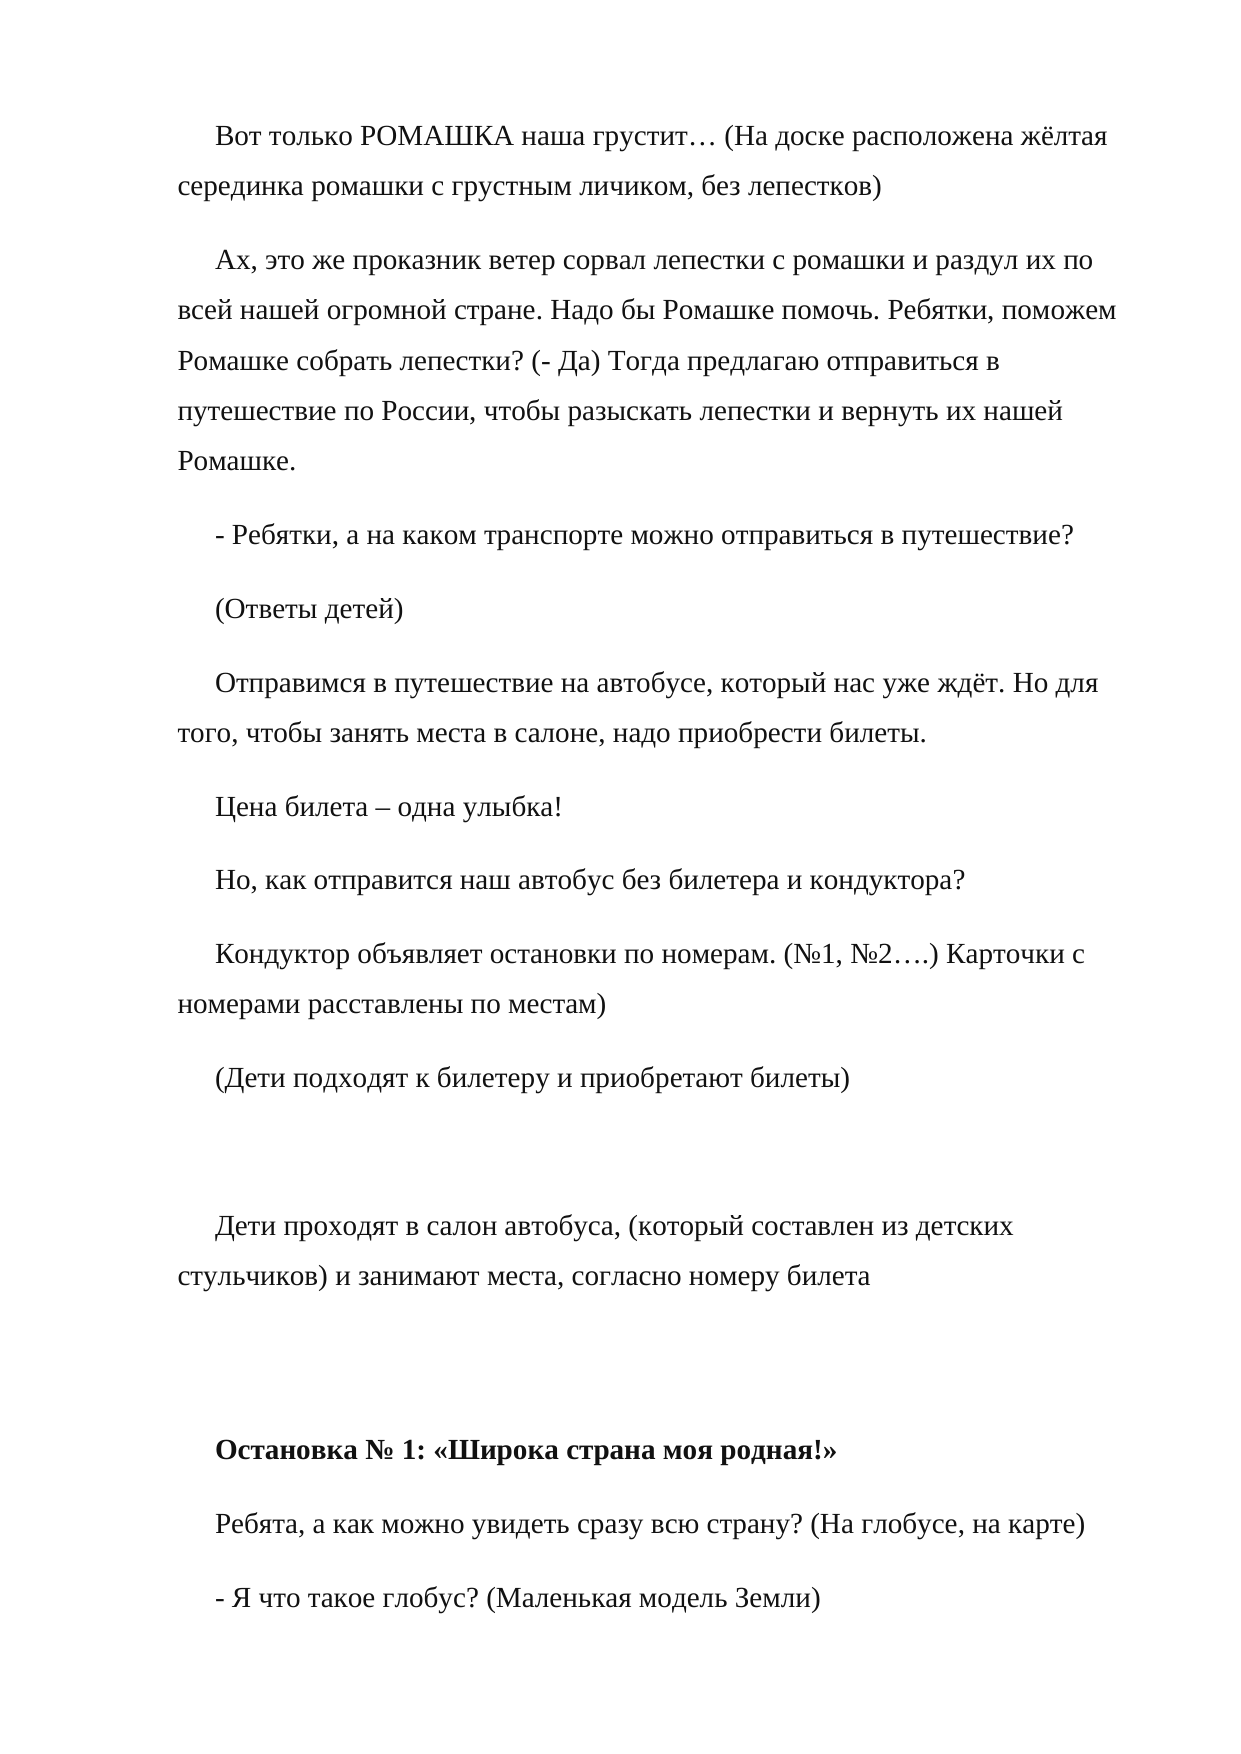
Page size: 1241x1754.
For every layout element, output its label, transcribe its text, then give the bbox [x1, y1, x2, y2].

text Ах, это же проказник ветер сорвал лепестки с ромашки и раздул их по всей нашей огромной стране. Надо бы Ромашке помочь. Ребятки, поможем Ромашке собрать лепестки? (- Да) Тогда предлагаю отправиться в путешествие по России, чтобы разыскать лепестки и вернуть их нашей Ромашке. [177, 242, 1152, 477]
text Ребята, а как можно увидеть сразу всю страну? (На глобусе, на карте) [177, 1506, 1152, 1540]
text Вот только РОМАШКА наша грустит… (На доске расположена жёлтая серединка ромашки с грустным личиком, без лепестков) [177, 118, 1152, 202]
text (Ответы детей) [177, 591, 1152, 624]
text - Я что такое глобус? (Маленькая модель Земли) [177, 1580, 1152, 1613]
text - Ребятки, а на каком транспорте можно отправиться в путешествие? [177, 517, 1152, 551]
text Но, как отправится наш автобус без билетера и кондуктора? [177, 862, 1152, 896]
text (Дети подходят к билетеру и приобретают билеты) [177, 1060, 1152, 1094]
text Дети проходят в салон автобуса, (который составлен из детских стульчиков) и занимают места, согласно номеру билета [177, 1208, 1152, 1292]
text Отправимся в путешествие на автобусе, который нас уже ждёт. Но для того, чтобы занять места в салоне, надо приобрести билеты. [177, 665, 1152, 748]
text Кондуктор объявляет остановки по номерам. (№1, №2….) Карточки с номерами расставлены по местам) [177, 936, 1152, 1020]
text Цена билета – одна улыбка! [177, 789, 1152, 822]
text Остановка № 1: «Широка страна моя родная!» [177, 1432, 1152, 1466]
